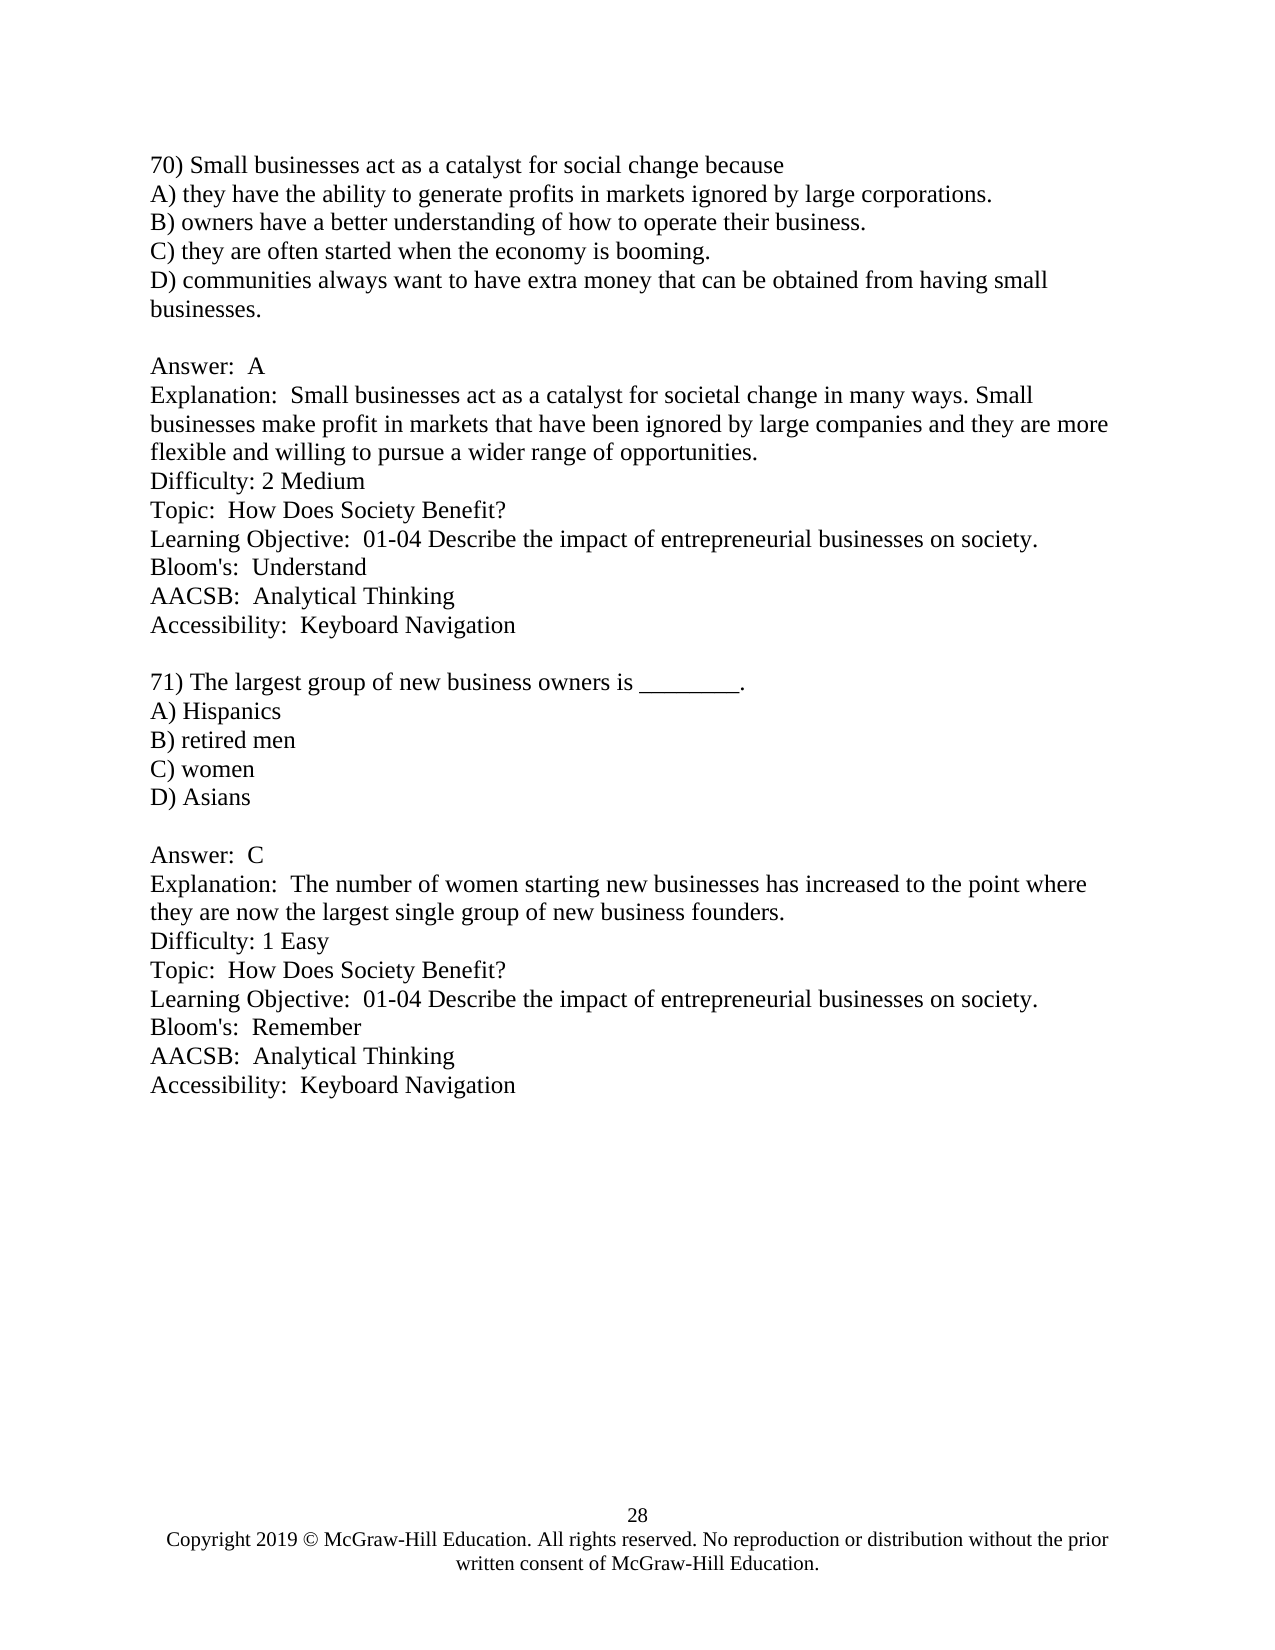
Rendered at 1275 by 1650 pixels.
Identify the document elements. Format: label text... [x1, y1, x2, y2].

text A) they have the ability to generate profits in markets ignored by large corporations. [150, 179, 1125, 207]
text Difficulty: 2 Medium [150, 466, 1125, 495]
text D) Asians [150, 782, 1125, 811]
text Difficulty: 1 Easy [150, 926, 1125, 955]
text C) they are often started when the economy is booming. [150, 236, 1125, 265]
text 71) The largest group of new business owners is ________. [150, 667, 1125, 696]
text D) communities always want to have extra money that can be obtained from having small businesses. [150, 265, 1125, 322]
text Accessibility: Keyboard Navigation [150, 1070, 1125, 1099]
text Learning Objective: 01-04 Describe the impact of entrepreneurial businesses on society. [150, 524, 1125, 552]
text Accessibility: Keyboard Navigation [150, 610, 1125, 639]
text Explanation: The number of women starting new businesses has increased to the point where they are now the largest single group of new business founders. [150, 869, 1125, 926]
text Topic: How Does Society Benefit? [150, 495, 1125, 524]
text Answer: A [150, 351, 1125, 380]
text Learning Objective: 01-04 Describe the impact of entrepreneurial businesses on society. [150, 984, 1125, 1012]
text Bloom's: Understand [150, 552, 1125, 581]
text 70) Small businesses act as a catalyst for social change because [150, 150, 1125, 179]
text Answer: C [150, 840, 1125, 869]
text C) women [150, 754, 1125, 782]
text Explanation: Small businesses act as a catalyst for societal change in many ways. Small businesses make profit in markets that have been ignored by large companies and they are more flexible and willing to pursue a wider range of opportunities. [150, 380, 1125, 466]
text B) owners have a better understanding of how to operate their business. [150, 207, 1125, 236]
text B) retired men [150, 725, 1125, 754]
text AACSB: Analytical Thinking [150, 1041, 1125, 1070]
text A) Hispanics [150, 696, 1125, 725]
text AACSB: Analytical Thinking [150, 581, 1125, 610]
text Bloom's: Remember [150, 1012, 1125, 1041]
text Topic: How Does Society Benefit? [150, 955, 1125, 984]
